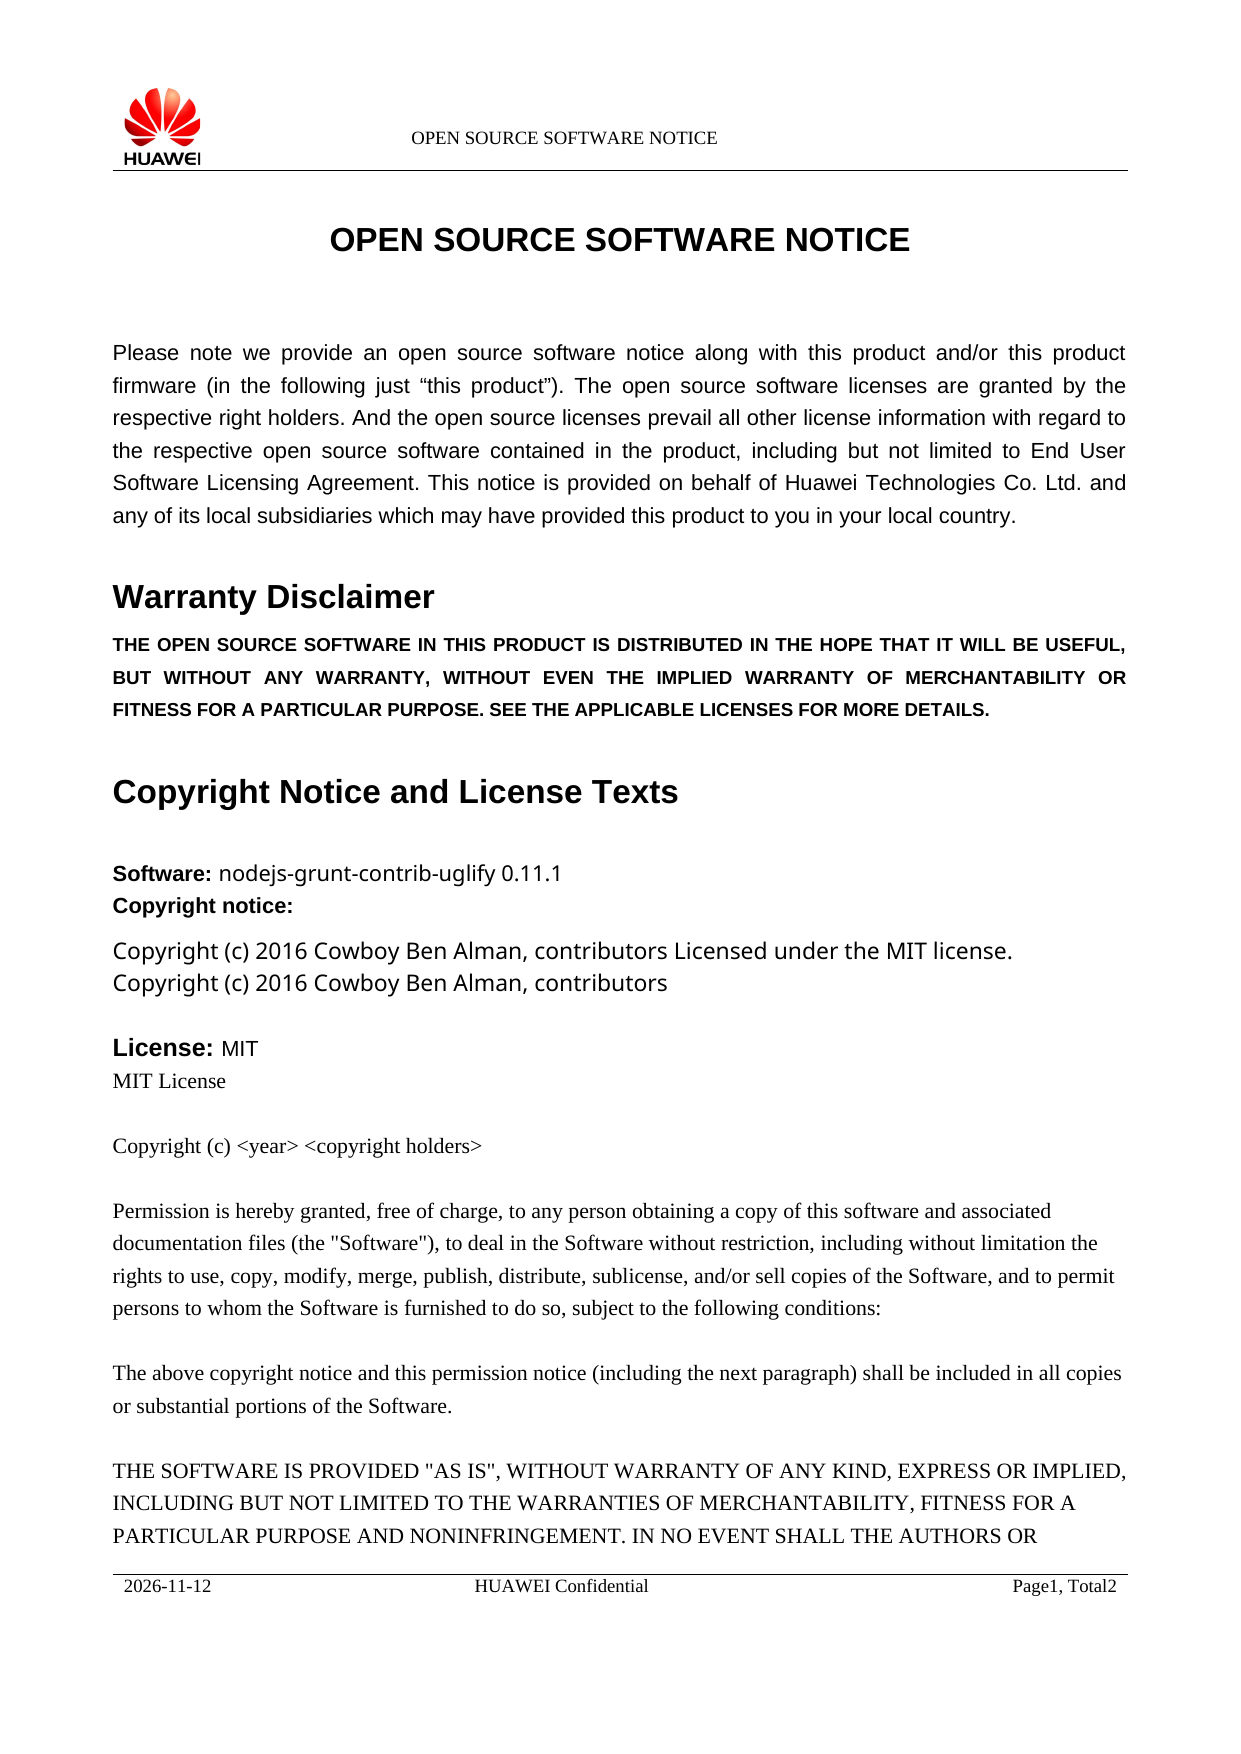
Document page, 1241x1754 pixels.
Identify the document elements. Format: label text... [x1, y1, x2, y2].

text Copyright (c) 2016 Cowboy Ben Alman, contributors Licensed under the MIT license. Copyright (c) 2016 Cowboy Ben Alman, contributors [112, 934, 1128, 1031]
picture [124, 88, 201, 165]
text The open source software in this product is distributed in the hope that it will be useful, but WITHOUT ANY WARRANTY, without even the implied warranty of MERCHANTABILITY or FITNESS FOR A PARTICULAR PURPOSE. See the applicable licenses for more details. [112, 629, 1128, 726]
text License: MIT [112, 1031, 1128, 1064]
title Software: nodejs-grunt-contrib-uglify 0.11.1 [112, 856, 1128, 889]
text OPEN SOURCE SOFTWARE NOTICE [112, 206, 1128, 271]
text Please note we provide an open source software notice along with this product and/or this product firmware (in the following just “this product”). The open source software licenses are granted by the respective right holders. And the open source licenses prevail all other license information with regard to the respective open source software contained in the product, including but not limited to End User Software Licensing Agreement. This notice is provided on behalf of Huawei Technologies Co. Ltd. and any of its local subsidiaries which may have provided this product to you in your local country. [112, 336, 1128, 531]
text Copyright Notice and License Texts [112, 759, 1128, 824]
text Warranty Disclaimer [112, 564, 1128, 629]
text Copyright notice: [112, 889, 1128, 921]
